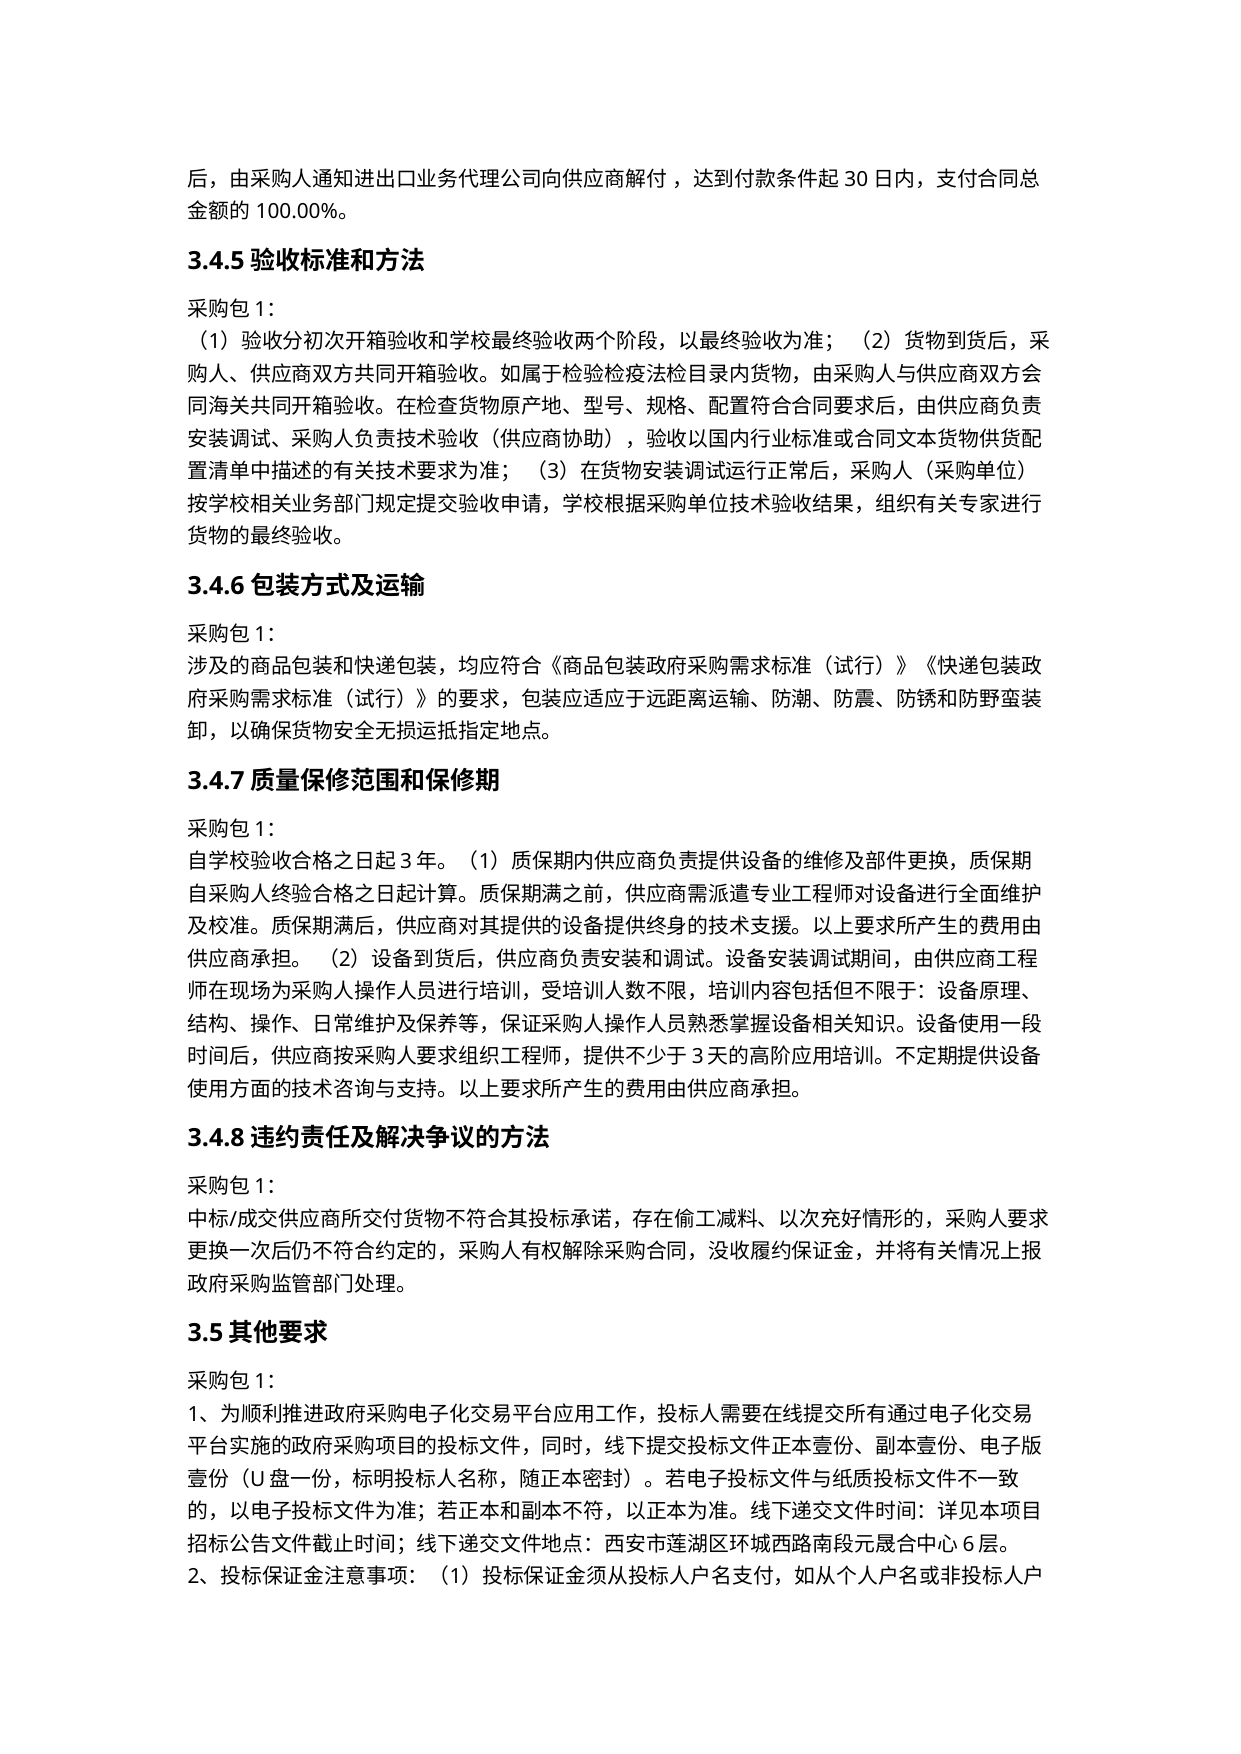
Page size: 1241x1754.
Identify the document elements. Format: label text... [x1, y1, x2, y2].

text 3.4.7质量保修范围和保修期 [187, 747, 1053, 812]
text 中标/成交供应商所交付货物不符合其投标承诺，存在偷工减料、以次充好情形的，采购人要求更换一次后仍不符合约定的，采购人有权解除采购合同，没收履约保证金，并将有关情况上报政府采购监管部门处理。 [187, 1202, 1053, 1299]
text 3.5其他要求 [187, 1299, 1053, 1364]
text 采购包1： [187, 1364, 1053, 1397]
text 3.4.5验收标准和方法 [187, 227, 1053, 292]
text 采购包1： [187, 292, 1053, 324]
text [187, 162, 1053, 227]
text 涉及的商品包装和快递包装，均应符合《商品包装政府采购需求标准（试行）》《快递包装政府采购需求标准（试行）》的要求，包装应适应于远距离运输、防潮、防震、防锈和防野蛮装卸，以确保货物安全无损运抵指定地点。 [187, 649, 1053, 747]
text 自学校验收合格之日起3年。（1）质保期内供应商负责提供设备的维修及部件更换，质保期自采购人终验合格之日起计算。质保期满之前，供应商需派遣专业工程师对设备进行全面维护及校准。质保期满后，供应商对其提供的设备提供终身的技术支援。以上要求所产生的费用由供应商承担。 （2）设备到货后，供应商负责安装和调试。设备安装调试期间，由供应商工程师在现场为采购人操作人员进行培训，受培训人数不限，培训内容包括但不限于：设备原理、结构、操作、日常维护及保养等，保证采购人操作人员熟悉掌握设备相关知识。设备使用一段时间后，供应商按采购人要求组织工程师，提供不少于3天的高阶应用培训。不定期提供设备使用方面的技术咨询与支持。以上要求所产生的费用由供应商承担。 [187, 844, 1053, 1104]
text 3.4.8违约责任及解决争议的方法 [187, 1104, 1053, 1169]
text （1）验收分初次开箱验收和学校最终验收两个阶段，以最终验收为准； （2）货物到货后，采购人、供应商双方共同开箱验收。如属于检验检疫法检目录内货物，由采购人与供应商双方会同海关共同开箱验收。在检查货物原产地、型号、规格、配置符合合同要求后，由供应商负责安装调试、采购人负责技术验收（供应商协助），验收以国内行业标准或合同文本货物供货配置清单中描述的有关技术要求为准； （3）在货物安装调试运行正常后，采购人（采购单位）按学校相关业务部门规定提交验收申请，学校根据采购单位技术验收结果，组织有关专家进行货物的最终验收。 [187, 324, 1053, 552]
text 采购包1： [187, 617, 1053, 649]
text 采购包1： [187, 812, 1053, 844]
text 采购包1： [187, 1169, 1053, 1202]
text 3.4.6包装方式及运输 [187, 552, 1053, 617]
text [187, 1397, 1053, 1592]
